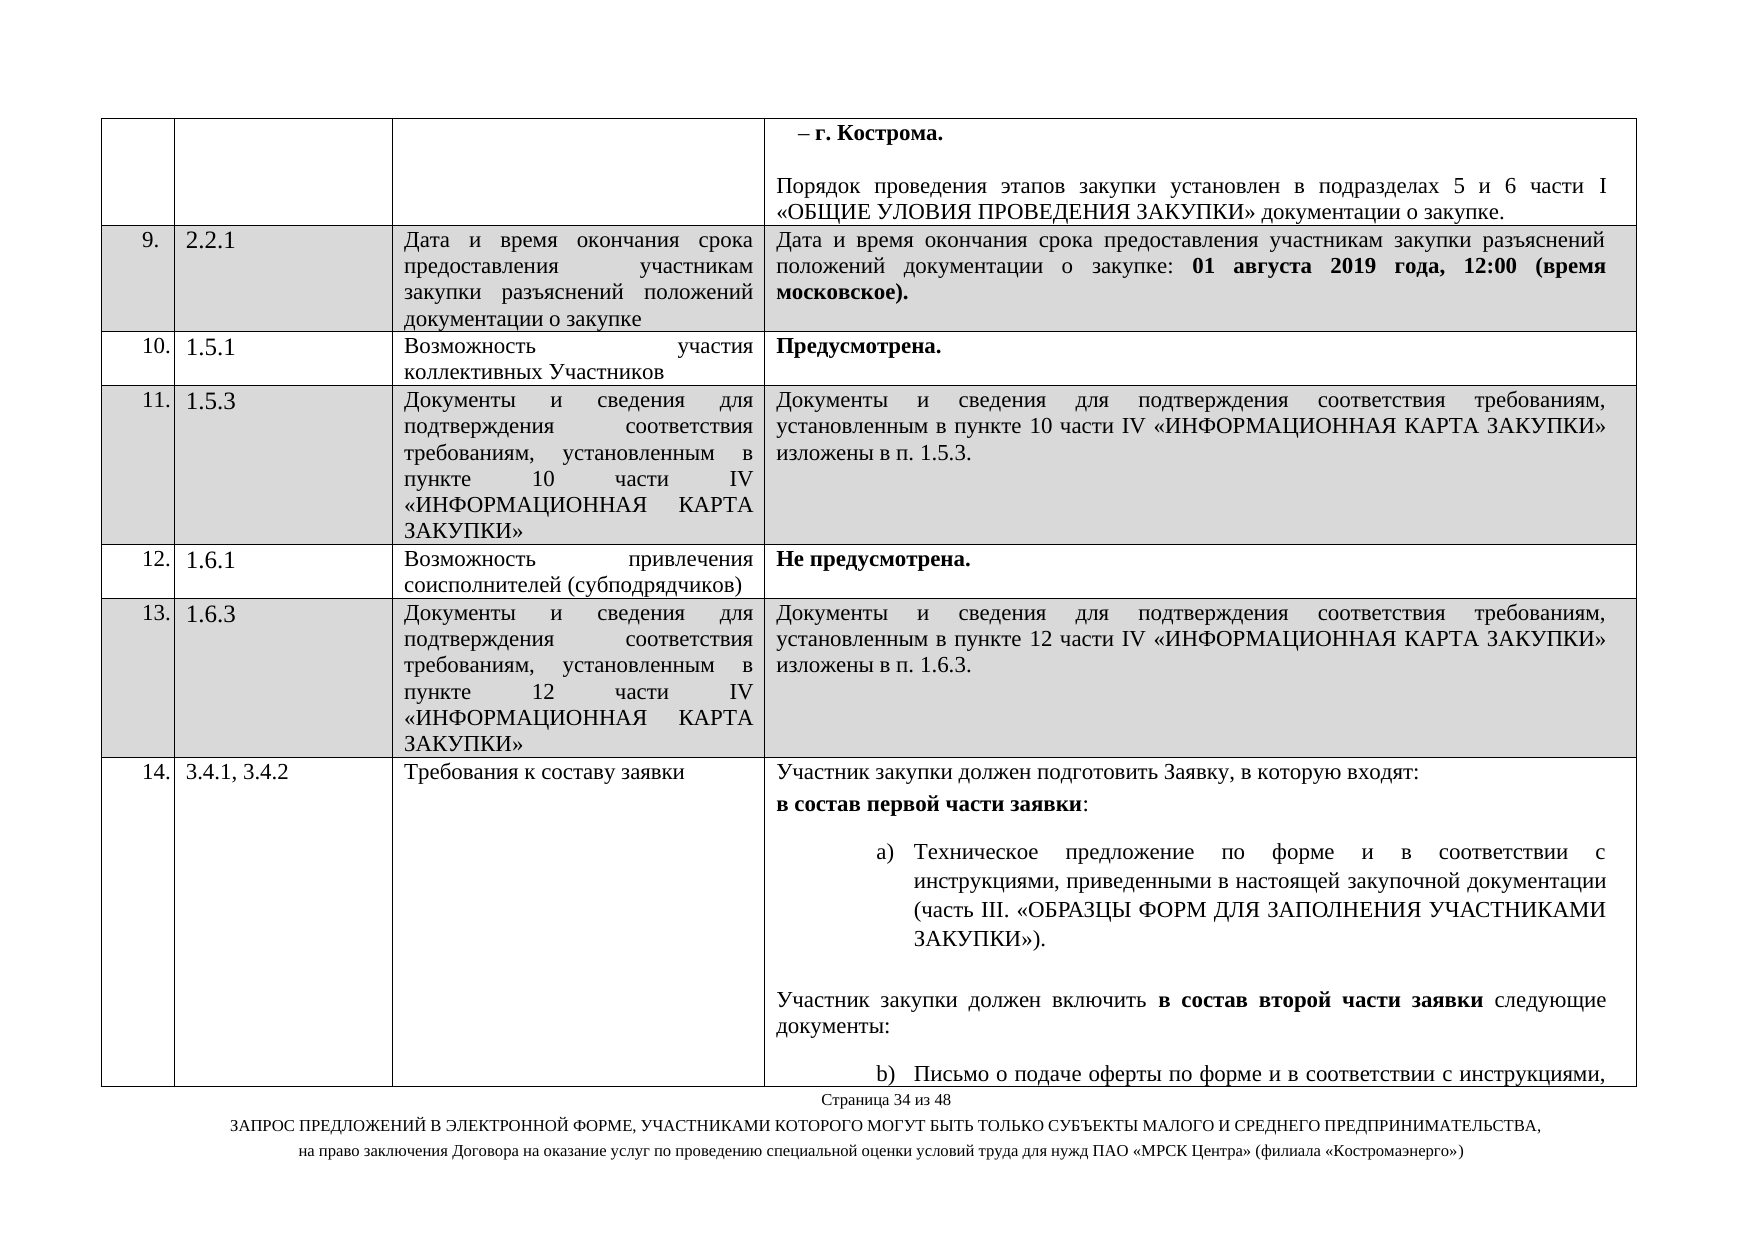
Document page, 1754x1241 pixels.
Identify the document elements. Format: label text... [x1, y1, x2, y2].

table_cell Документы и сведения для подтверждения соответствия требованиям, установленным в пункте 10 части IV «ИНФОРМАЦИОННАЯ КАРТА ЗАКУПКИ» изложены в п. 1.5.3. [765, 386, 1636, 544]
table_cell [102, 119, 174, 224]
table_cell [102, 599, 174, 757]
table_cell Предусмотрена. [765, 332, 1636, 385]
table_cell 3.4.1, 3.4.2 [175, 758, 392, 1086]
table_cell Документы и сведения для подтверждения соответствия требованиям, установленным в пункте 10 части IV «ИНФОРМАЦИОННАЯ КАРТА ЗАКУПКИ» [393, 386, 764, 544]
table_cell 1.6.3 [175, 599, 392, 757]
table_cell [102, 386, 174, 544]
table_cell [393, 758, 764, 1086]
table_cell Дата и время окончания срока предоставления участникам закупки разъяснений положений документации о закупке [393, 226, 764, 331]
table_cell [765, 758, 1636, 1086]
table_cell [102, 226, 174, 331]
table_cell 2.2.1 [175, 226, 392, 331]
table_cell Возможность привлечения соисполнителей (субподрядчиков) [393, 545, 764, 598]
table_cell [175, 119, 392, 224]
table_cell [102, 332, 174, 385]
table_cell [102, 545, 174, 598]
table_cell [393, 119, 764, 224]
table_cell 1.6.1 [175, 545, 392, 598]
table_cell Дата и время окончания срока предоставления участникам закупки разъяснений положений документации о закупке: 01 августа 2019 года, 12:00 (время московское). [765, 226, 1636, 331]
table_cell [765, 119, 1636, 224]
table_cell Не предусмотрена. [765, 545, 1636, 598]
table_cell Возможность участия коллективных Участников [393, 332, 764, 385]
table_cell 1.5.3 [175, 386, 392, 544]
table_cell Документы и сведения для подтверждения соответствия требованиям, установленным в пункте 12 части IV «ИНФОРМАЦИОННАЯ КАРТА ЗАКУПКИ» изложены в п. 1.6.3. [765, 599, 1636, 757]
table_cell Документы и сведения для подтверждения соответствия требованиям, установленным в пункте 12 части IV «ИНФОРМАЦИОННАЯ КАРТА ЗАКУПКИ» [393, 599, 764, 757]
table_cell 1.5.1 [175, 332, 392, 385]
table_cell [102, 758, 174, 1086]
